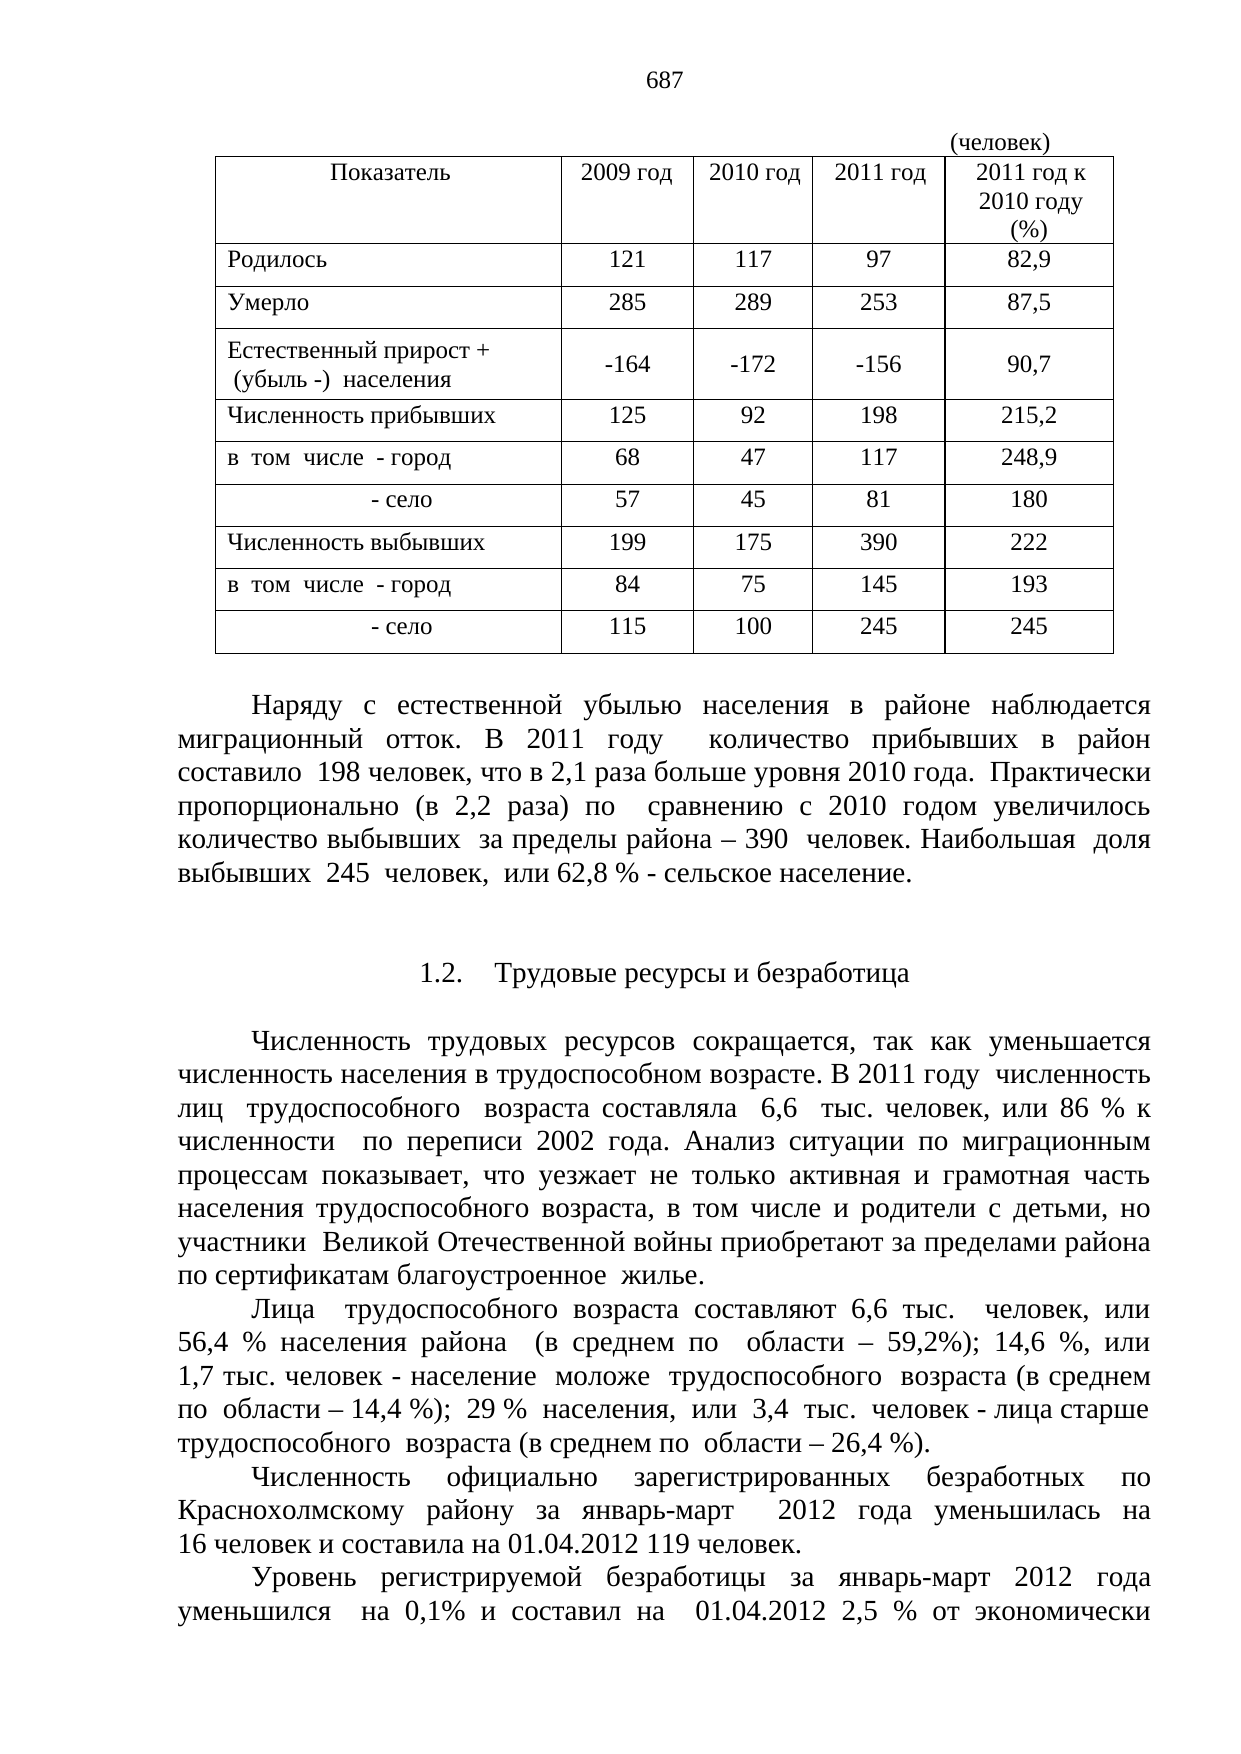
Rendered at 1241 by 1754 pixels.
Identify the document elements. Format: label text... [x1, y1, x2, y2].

table_cell Численность прибывших [216, 400, 561, 441]
table_cell 75 [694, 569, 812, 610]
table_cell 117 [694, 244, 812, 286]
table_cell Численность выбывших [216, 527, 561, 568]
table_cell 84 [562, 569, 693, 610]
text (человек) [177, 127, 1152, 156]
table_cell 198 [813, 400, 944, 441]
text Наряду с естественной убылью населения в районе наблюдается миграционный отток. В 2011 году количество прибывших в район составило 198 человек, что в 2,1 раза больше уровня 2010 года. Практически пропорционально (в 2,2 раза) по сравнению с 2010 годом увеличилось количество выбывших за пределы района – 390 человек. Наибольшая доля выбывших 245 человек, или 62,8 % - сельское население. [177, 687, 1152, 888]
table_cell 45 [694, 485, 812, 526]
table_cell 47 [694, 442, 812, 483]
table_cell 125 [562, 400, 693, 441]
table_header [813, 157, 944, 243]
table_cell 199 [562, 527, 693, 568]
table_cell 87,5 [946, 287, 1113, 328]
table_cell -164 [562, 329, 693, 399]
table_cell 121 [562, 244, 693, 286]
table_cell 245 [813, 611, 944, 653]
table_cell -156 [813, 329, 944, 399]
table_header [694, 157, 812, 243]
table_header Показатель [216, 157, 561, 243]
list Трудовые ресурсы и безработица [177, 956, 1152, 989]
table_cell 115 [562, 611, 693, 653]
table_cell 90,7 [946, 329, 1113, 399]
table_cell - село [216, 611, 561, 653]
text Численность официально зарегистрированных безработных по Краснохолмскому району за январь-март 2012 года уменьшилась на 16 человек и составила на 01.04.2012 119 человек. [177, 1459, 1152, 1559]
table_cell -172 [694, 329, 812, 399]
table_cell 97 [813, 244, 944, 286]
table_cell 145 [813, 569, 944, 610]
table_cell 222 [946, 527, 1113, 568]
table_cell 285 [562, 287, 693, 328]
table_cell 215,2 [946, 400, 1113, 441]
table_header к (%) [946, 157, 1113, 243]
table_cell 68 [562, 442, 693, 483]
table_cell 82,9 [946, 244, 1113, 286]
table_cell 100 [694, 611, 812, 653]
table_cell 81 [813, 485, 944, 526]
table_cell Естественный прирост + (убыль -) населения [216, 329, 561, 399]
table_cell 253 [813, 287, 944, 328]
text Лица трудоспособного возраста составляют 6,6 тыс. человек, или 56,4 % населения района (в среднем по области – 59,2%); 14,6 %, или 1,7 тыс. человек - население моложе трудоспособного возраста (в среднем по области – 14,4 %); 29 % населения, или 3,4 тыс. человек - лица старше трудоспособного возраста (в среднем по области – 26,4 %). [177, 1291, 1152, 1459]
table_cell 175 [694, 527, 812, 568]
table_cell 180 [946, 485, 1113, 526]
table_cell в том числе - город [216, 569, 561, 610]
table_cell - село [216, 485, 561, 526]
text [177, 1559, 1152, 1626]
table_cell Умерло [216, 287, 561, 328]
table_cell 92 [694, 400, 812, 441]
table_cell 248,9 [946, 442, 1113, 483]
table_cell Родилось [216, 244, 561, 286]
table_cell 57 [562, 485, 693, 526]
text Численность трудовых ресурсов сокращается, так как уменьшается численность населения в трудоспособном возрасте. В 2011 году численность лиц трудоспособного возраста составляла 6,6 тыс. человек, или 86 % к численности по переписи 2002 года. Анализ ситуации по миграционным процессам показывает, что уезжает не только активная и грамотная часть населения трудоспособного возраста, в том числе и родители с детьми, но участники Великой Отечественной войны приобретают за пределами района по сертификатам благоустроенное жилье. [177, 1023, 1152, 1291]
table_cell 117 [813, 442, 944, 483]
table_header [562, 157, 693, 243]
table_cell в том числе - город [216, 442, 561, 483]
table_cell 289 [694, 287, 812, 328]
table_cell 390 [813, 527, 944, 568]
table_cell 193 [946, 569, 1113, 610]
table_cell 245 [946, 611, 1113, 653]
